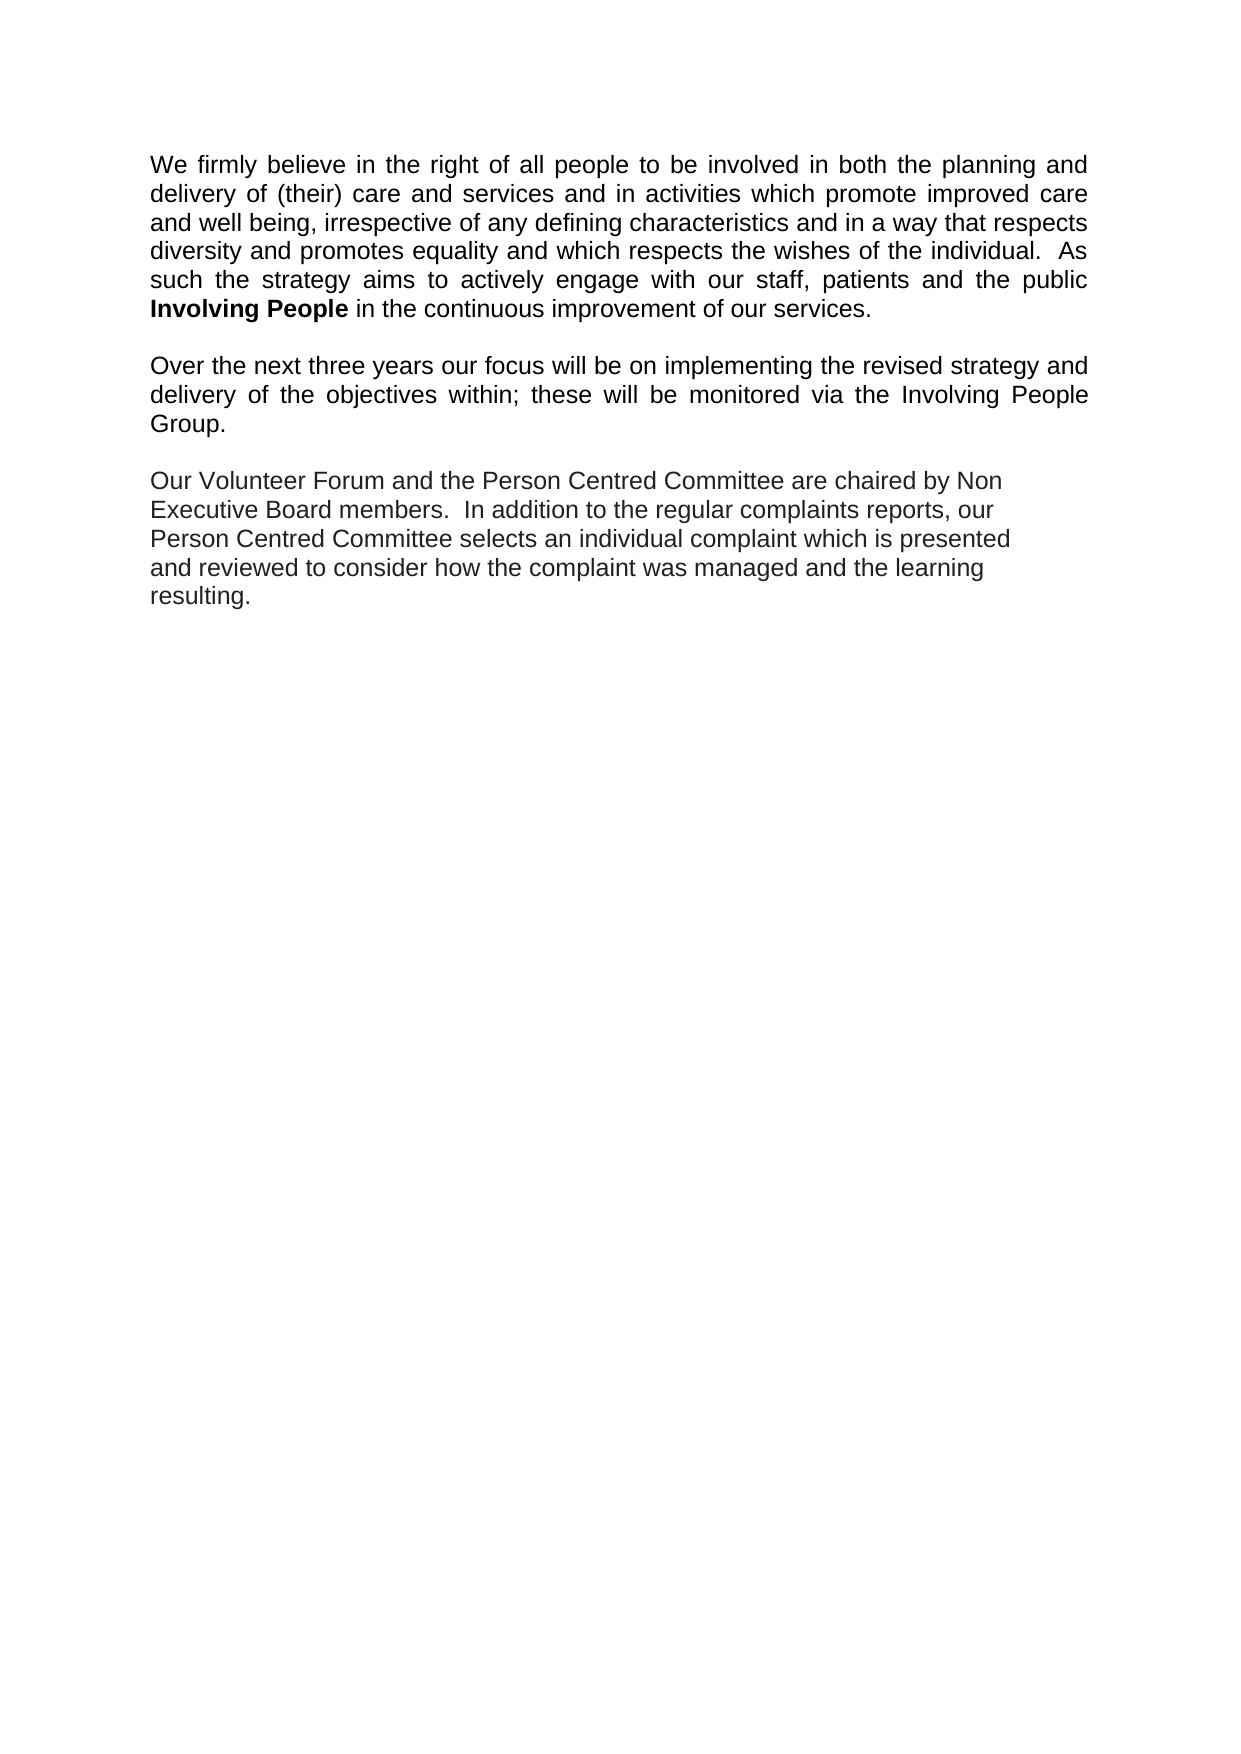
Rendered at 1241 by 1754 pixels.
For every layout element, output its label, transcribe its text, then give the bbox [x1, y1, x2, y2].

text Over the next three years our focus will be on implementing the revised strategy and delivery of the objectives within; these will be monitored via the Involving People Group. [150, 351, 1090, 437]
text Our Volunteer Forum and the Person Centred Committee are chaired by Non Executive Board members. In addition to the regular complaints reports, our Person Centred Committee selects an individual complaint which is presented and reviewed to consider how the complaint was managed and the learning resulting. [150, 466, 1018, 610]
text We firmly believe in the right of all people to be involved in both the planning and delivery of (their) care and services and in activities which promote improved care and well being, irrespective of any defining characteristics and in a way that respects diversity and promotes equality and which respects the wishes of the individual. As such the strategy aims to actively engage with our staff, patients and the public Involving People in the continuous improvement of our services. [150, 150, 1090, 322]
